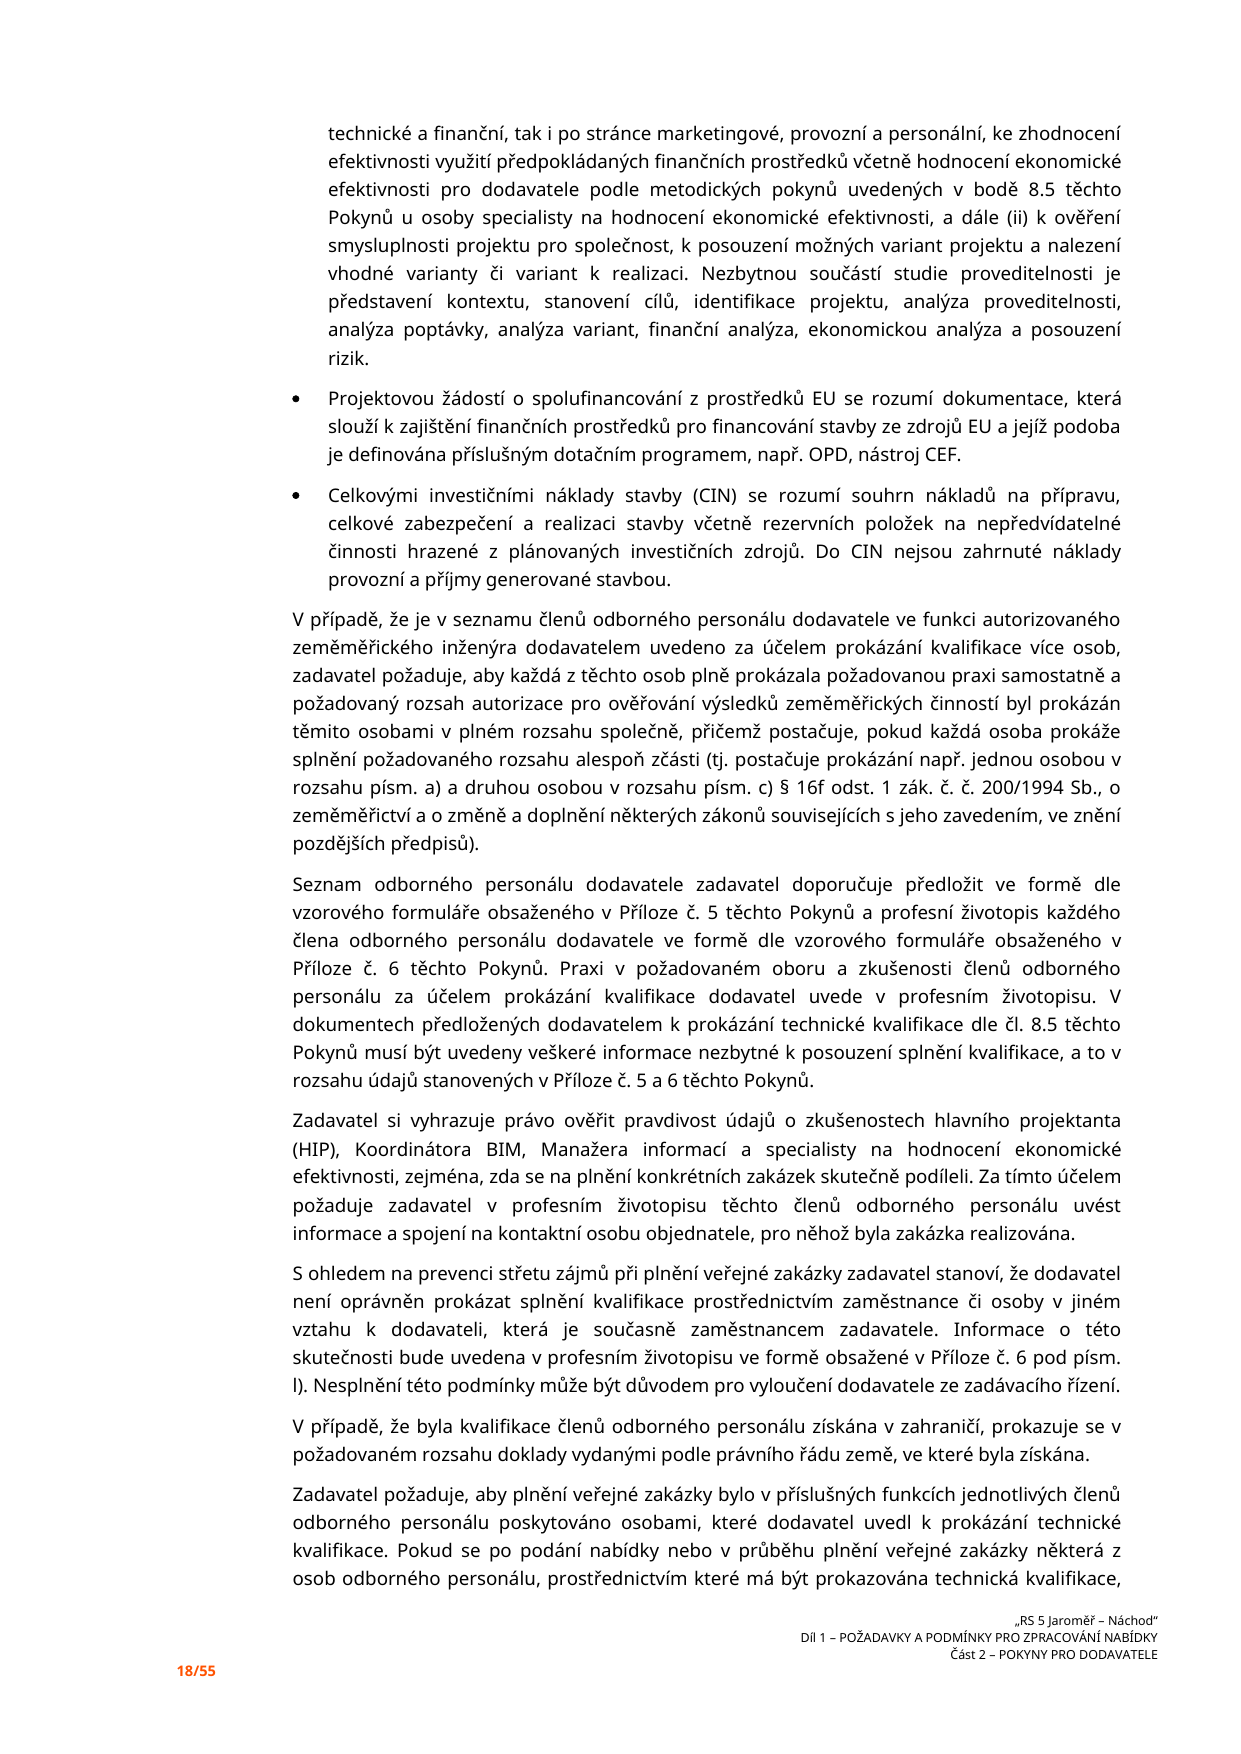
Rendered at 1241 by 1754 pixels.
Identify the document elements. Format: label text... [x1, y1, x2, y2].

text Zadavatel si vyhrazuje právo ověřit pravdivost údajů o zkušenostech hlavního projektanta (HIP), Koordinátora BIM, Manažera informací a specialisty na hodnocení ekonomické efektivnosti, zejména, zda se na plnění konkrétních zakázek skutečně podíleli. Za tímto účelem požaduje zadavatel v profesním životopisu těchto členů odborného personálu uvést informace a spojení na kontaktní osobu objednatele, pro něhož byla zakázka realizována. [292, 1108, 1122, 1245]
text Seznam odborného personálu dodavatele zadavatel doporučuje předložit ve formě dle vzorového formuláře obsaženého v Příloze č. 5 těchto Pokynů a profesní životopis každého člena odborného personálu dodavatele ve formě dle vzorového formuláře obsaženého v Příloze č. 6 těchto Pokynů. Praxi v požadovaném oboru a zkušenosti členů odborného personálu za účelem prokázání kvalifikace dodavatel uvede v profesním životopisu. V dokumentech předložených dodavatelem k prokázání technické kvalifikace dle čl. 8.5 těchto Pokynů musí být uvedeny veškeré informace nezbytné k posouzení splnění kvalifikace, a to v rozsahu údajů stanovených v Příloze č. 5 a 6 těchto Pokynů. [292, 871, 1122, 1093]
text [292, 121, 1122, 370]
text V případě, že je v seznamu členů odborného personálu dodavatele ve funkci autorizovaného zeměměřického inženýra dodavatelem uvedeno za účelem prokázání kvalifikace více osob, zadavatel požaduje, aby každá z těchto osob plně prokázala požadovanou praxi samostatně a požadovaný rozsah autorizace pro ověřování výsledků zeměměřických činností byl prokázán těmito osobami v plném rozsahu společně, přičemž postačuje, pokud každá osoba prokáže splnění požadovaného rozsahu alespoň zčásti (tj. postačuje prokázání např. jednou osobou v rozsahu písm. a) a druhou osobou v rozsahu písm. c) § 16f odst. 1 zák. č. č. 200/1994 Sb., o zeměměřictví a o změně a doplnění některých zákonů souvisejících s jeho zavedením, ve znění pozdějších předpisů). [292, 606, 1122, 856]
text V případě, že byla kvalifikace členů odborného personálu získána v zahraničí, prokazuje se v požadovaném rozsahu doklady vydanými podle právního řádu země, ve které byla získána. [292, 1413, 1122, 1467]
text S ohledem na prevenci střetu zájmů při plnění veřejné zakázky zadavatel stanoví, že dodavatel není oprávněn prokázat splnění kvalifikace prostřednictvím zaměstnance či osoby v jiném vztahu k dodavateli, která je současně zaměstnancem zadavatele. Informace o této skutečnosti bude uvedena v profesním životopisu ve formě obsažené v Příloze č. 6 pod písm. l). Nesplnění této podmínky může být důvodem pro vyloučení dodavatele ze zadávacího řízení. [292, 1260, 1122, 1398]
text Celkovými investičními náklady stavby (CIN) se rozumí souhrn nákladů na přípravu, celkové zabezpečení a realizaci stavby včetně rezervních položek na nepředvídatelné činnosti hrazené z plánovaných investičních zdrojů. Do CIN nejsou zahrnuté náklady provozní a příjmy generované stavbou. [292, 482, 1122, 591]
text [292, 1482, 1122, 1591]
text Projektovou žádostí o spolufinancování z prostředků EU se rozumí dokumentace, která slouží k zajištění finančních prostředků pro financování stavby ze zdrojů EU a jejíž podoba je definována příslušným dotačním programem, např. OPD, nástroj CEF. [292, 385, 1122, 467]
